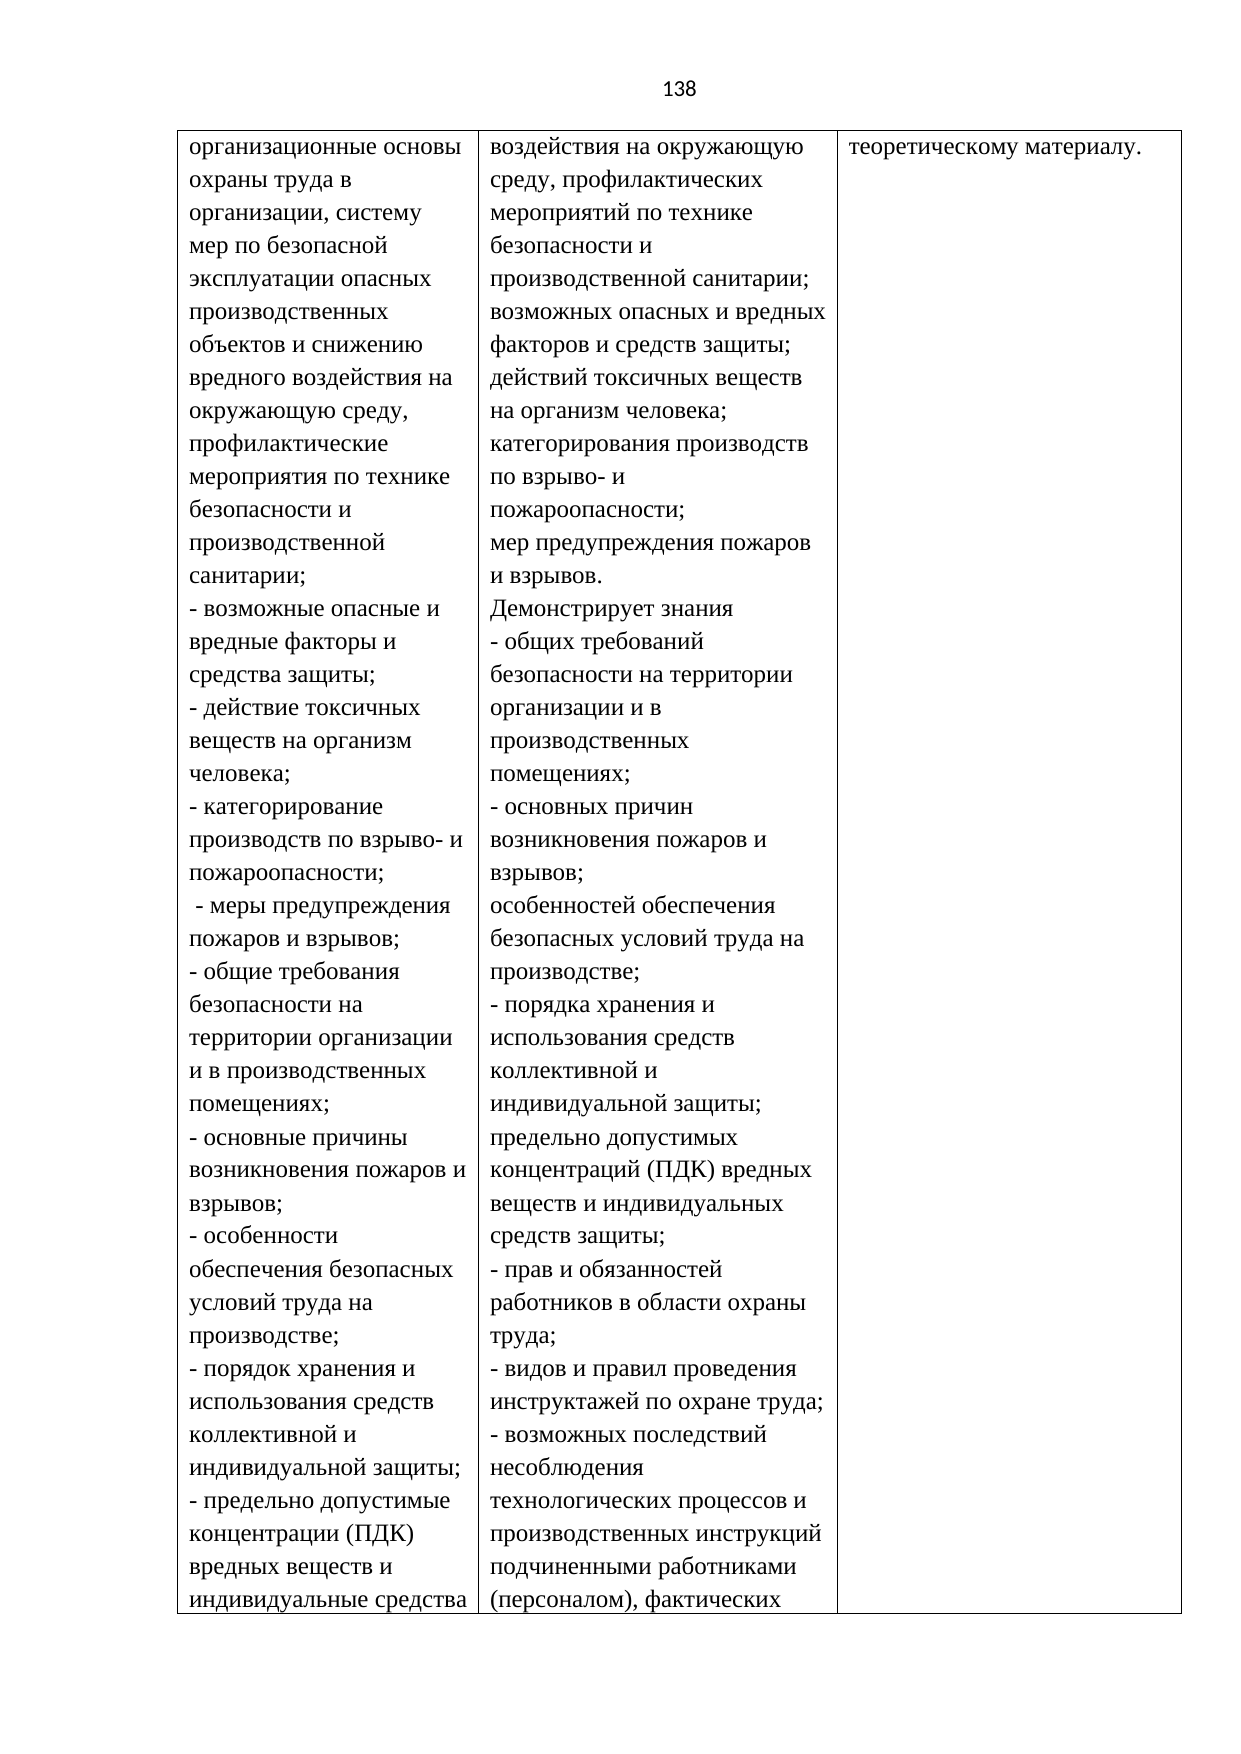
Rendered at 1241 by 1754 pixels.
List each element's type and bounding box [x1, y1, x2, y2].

table_cell [479, 131, 837, 1629]
table_cell [178, 131, 478, 1629]
table_cell [838, 131, 1181, 1629]
